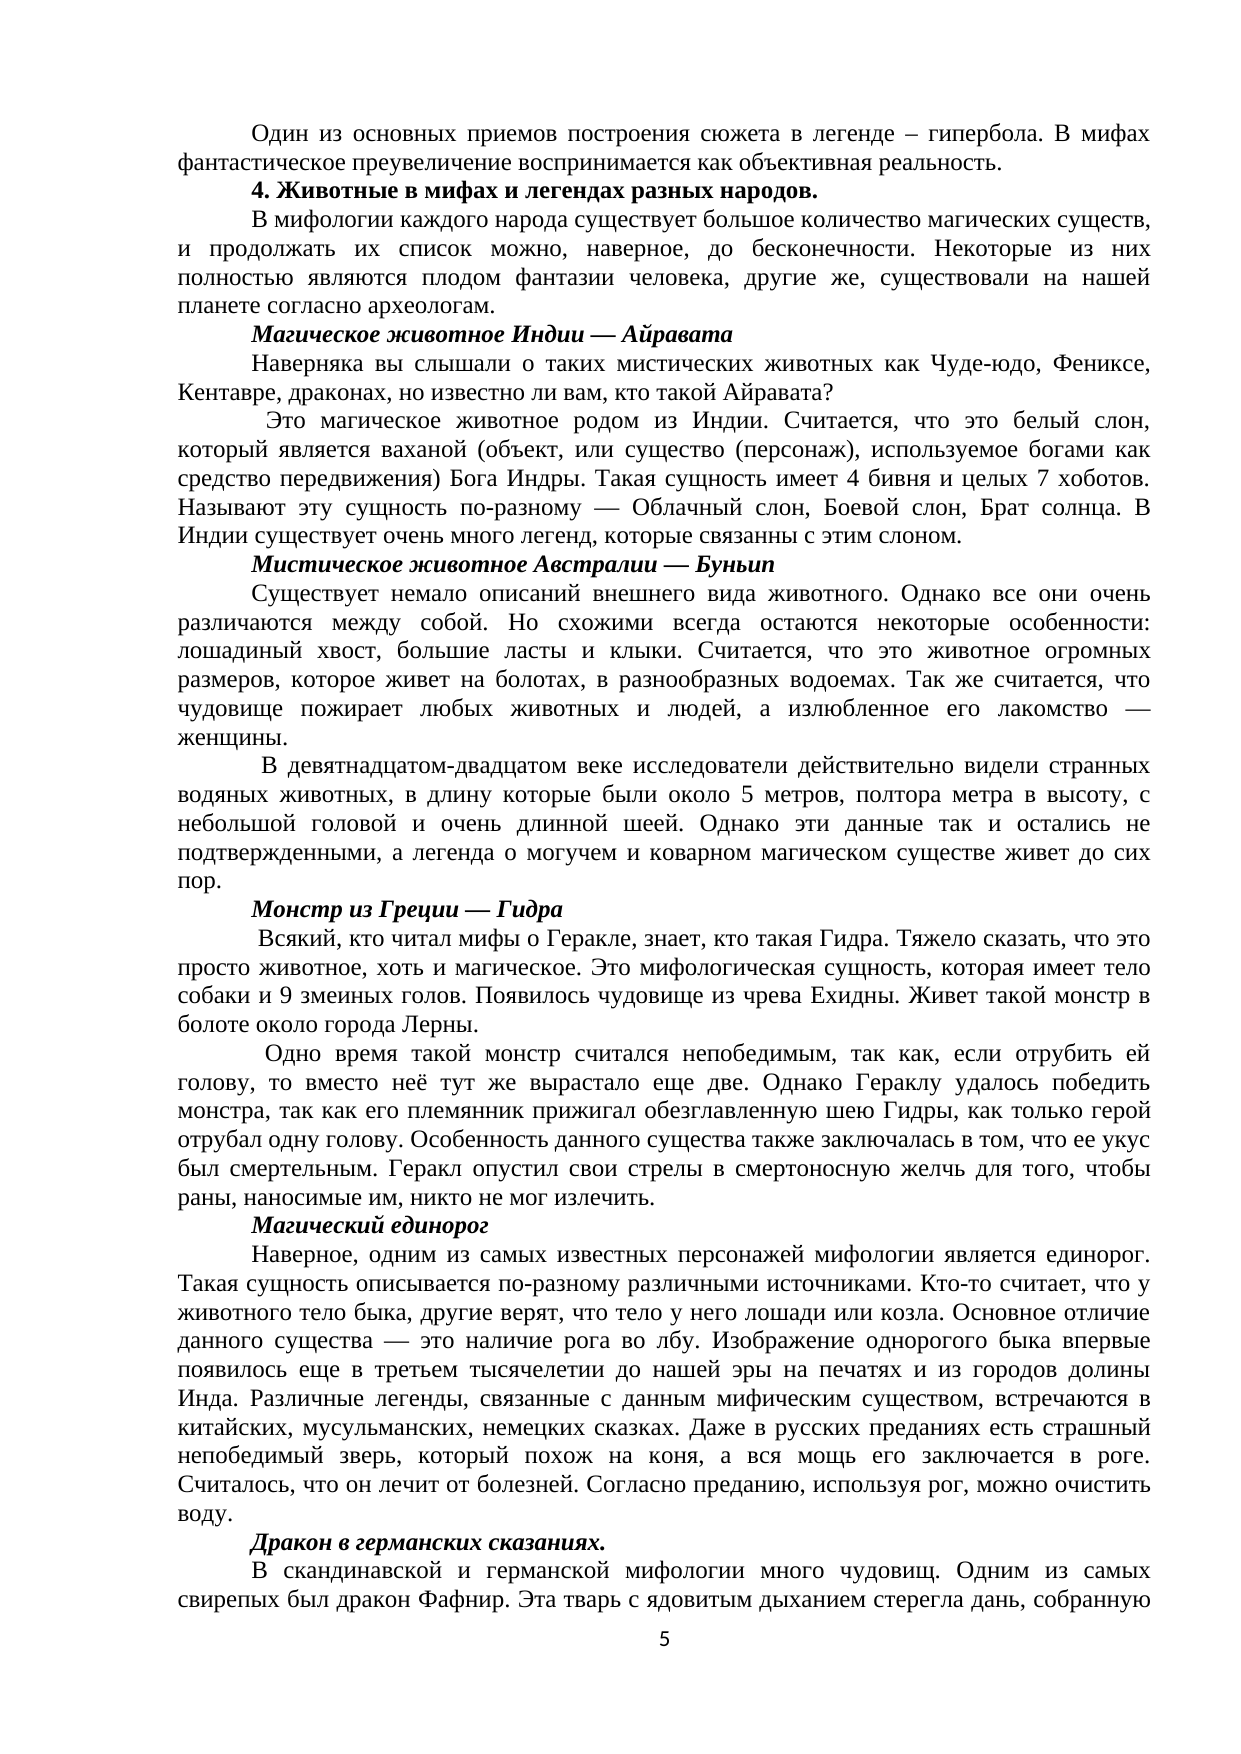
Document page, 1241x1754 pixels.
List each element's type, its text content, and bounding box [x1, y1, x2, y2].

text Один из основных приемов построения сюжета в легенде – гипербола. В мифах фантастическое преувеличение воспринимается как объективная реальность. [177, 118, 1152, 176]
text Магический единорог [177, 1211, 1152, 1239]
text Дракон в германских сказаниях. [177, 1527, 1152, 1556]
text Наверняка вы слышали о таких мистических животных как Чуде-юдо, Фениксе, Кентавре, драконах, но известно ли вам, кто такой Айравата? [177, 348, 1152, 406]
text Наверное, одним из самых известных персонажей мифологии является единорог. Такая сущность описывается по-разному различными источниками. Кто-то считает, что у животного тело быка, другие верят, что тело у него лошади или козла. Основное отличие данного существа — это наличие рога во лбу. Изображение однорогого быка впервые появилось еще в третьем тысячелетии до нашей эры на печатях и из городов долины Инда. Различные легенды, связанные с данным мифическим существом, встречаются в китайских, мусульманских, немецких сказках. Даже в русских преданиях есть страшный непобедимый зверь, который похож на коня, а вся мощь его заключается в роге. Считалось, что он лечит от болезней. Согласно преданию, используя рог, можно очистить воду. [177, 1239, 1152, 1527]
text Это магическое животное родом из Индии. Считается, что это белый слон, который является ваханой (объект, или существо (персонаж), используемое богами как средство передвижения) Бога Индры. Такая сущность имеет 4 бивня и целых 7 хоботов. Называют эту сущность по-разному — Облачный слон, Боевой слон, Брат солнца. В Индии существует очень много легенд, которые связанны с этим слоном. [177, 406, 1152, 549]
text В девятнадцатом-двадцатом веке исследователи действительно видели странных водяных животных, в длину которые были около 5 метров, полтора метра в высоту, с небольшой головой и очень длинной шеей. Однако эти данные так и остались не подтвержденными, а легенда о могучем и коварном магическом существе живет до сих пор. [177, 751, 1152, 894]
text Всякий, кто читал мифы о Геракле, знает, кто такая Гидра. Тяжело сказать, что это просто животное, хоть и магическое. Это мифологическая сущность, которая имеет тело собаки и 9 змеиных голов. Появилось чудовище из чрева Ехидны. Живет такой монстр в болоте около города Лерны. [177, 923, 1152, 1038]
text В мифологии каждого народа существует большое количество магических существ, и продолжать их список можно, наверное, до бесконечности. Некоторые из них полностью являются плодом фантазии человека, другие же, существовали на нашей планете согласно археологам. [177, 204, 1152, 319]
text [177, 1556, 1152, 1613]
text Существует немало описаний внешнего вида животного. Однако все они очень различаются между собой. Но схожими всегда остаются некоторые особенности: лошадиный хвост, большие ласты и клыки. Считается, что это животное огромных размеров, которое живет на болотах, в разнообразных водоемах. Так же считается, что чудовище пожирает любых животных и людей, а излюбленное его лакомство — женщины. [177, 578, 1152, 751]
text 4. Животные в мифах и легендах разных народов. [177, 176, 1152, 204]
text Монстр из Греции — Гидра [177, 894, 1152, 923]
text Мистическое животное Австралии — Буньип [177, 549, 1152, 578]
text Магическое животное Индии — Айравата [177, 319, 1152, 348]
text Одно время такой монстр считался непобедимым, так как, если отрубить ей голову, то вместо неё тут же вырастало еще две. Однако Гераклу удалось победить монстра, так как его племянник прижигал обезглавленную шею Гидры, как только герой отрубал одну голову. Особенность данного существа также заключалась в том, что ее укус был смертельным. Геракл опустил свои стрелы в смертоносную желчь для того, чтобы раны, наносимые им, никто не мог излечить. [177, 1038, 1152, 1211]
